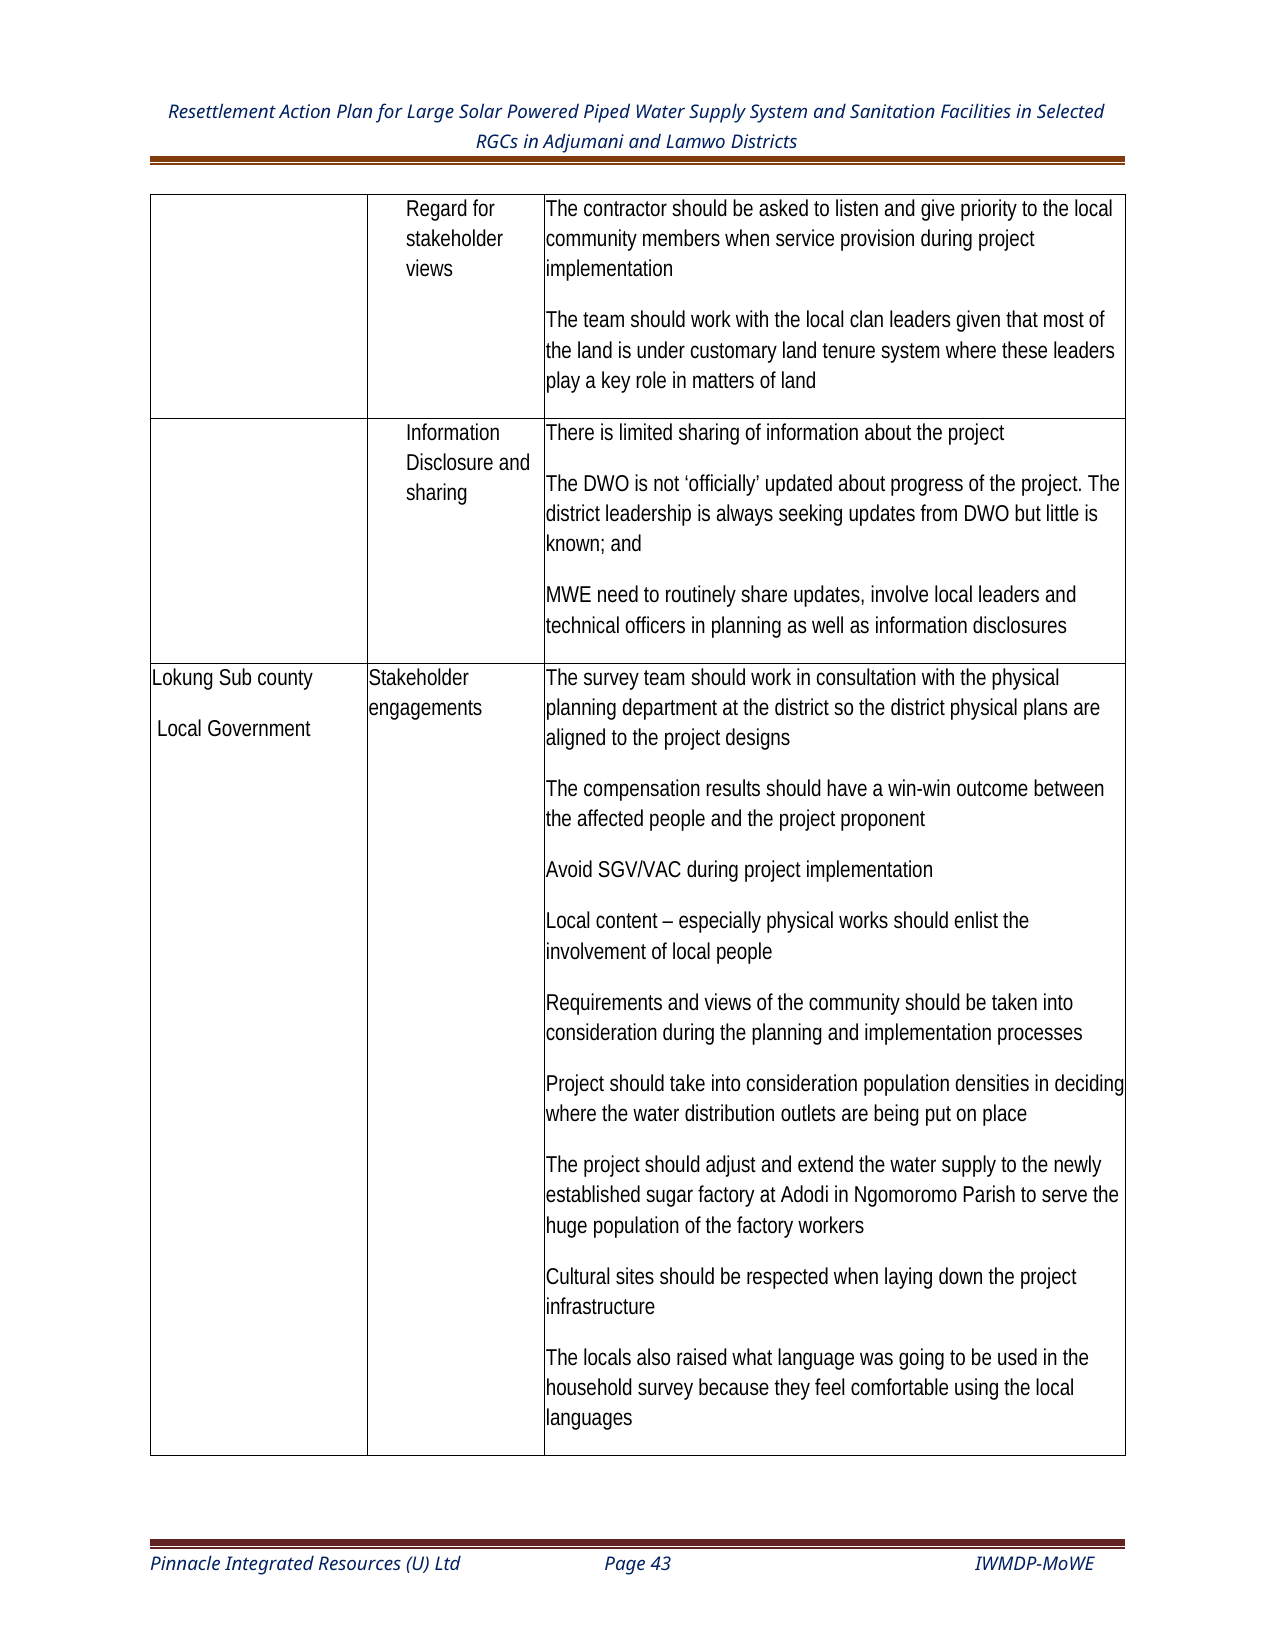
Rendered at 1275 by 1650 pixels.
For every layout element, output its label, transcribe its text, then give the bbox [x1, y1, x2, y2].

table_cell [151, 419, 367, 663]
table_cell [151, 195, 367, 418]
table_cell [545, 664, 1125, 1455]
table_cell The contractor should be asked to listen and give priority to the local community members when service provision during project implementation The team should work with the local clan leaders given that most of the land is under customary land tenure system where these leaders play a key role in matters of land [545, 195, 1125, 418]
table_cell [368, 664, 544, 1455]
table_cell There is limited sharing of information about the project The DWO is not ‘officially’ updated about progress of the project. The district leadership is always seeking updates from DWO but little is known; and MWE need to routinely share updates, involve local leaders and technical officers in planning as well as information disclosures [545, 419, 1125, 663]
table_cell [151, 664, 367, 1455]
table_cell Regard for stakeholder views [368, 195, 544, 418]
table_cell Information Disclosure and sharing [368, 419, 544, 663]
